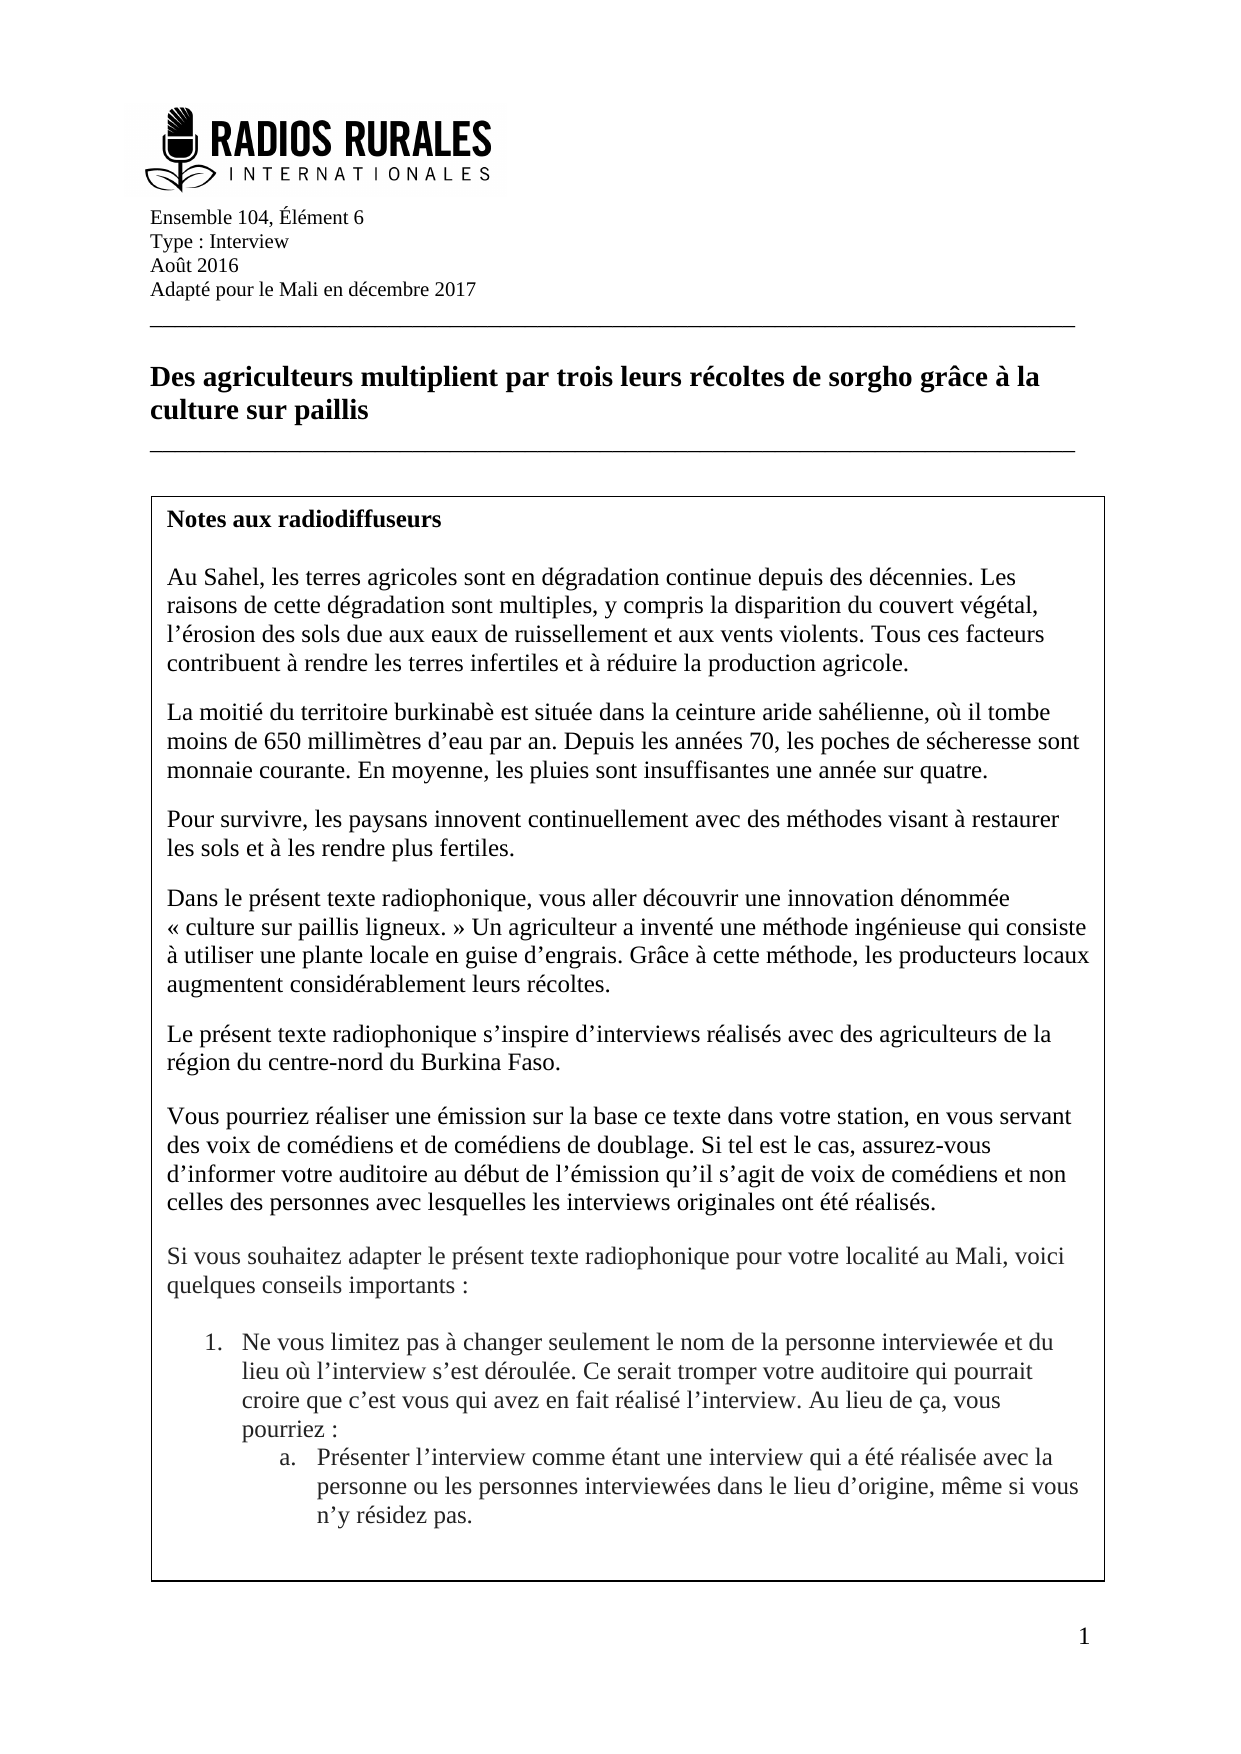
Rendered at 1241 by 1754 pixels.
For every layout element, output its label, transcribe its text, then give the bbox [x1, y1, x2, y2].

text Août 2016 [150, 253, 1090, 277]
picture [123, 103, 508, 197]
text Des agriculteurs multiplient par trois leurs récoltes de sorgho grâce à la culture sur paillis [150, 359, 1090, 426]
text Type : Interview [150, 229, 1090, 253]
subtitle Ensemble 104, Élément 6 [150, 205, 1090, 229]
text __________________________________________________________________________ [150, 426, 1090, 455]
subtitle __________________________________________________________________________ [150, 301, 1090, 330]
text Adapté pour le Mali en décembre 2017 [150, 277, 1090, 301]
